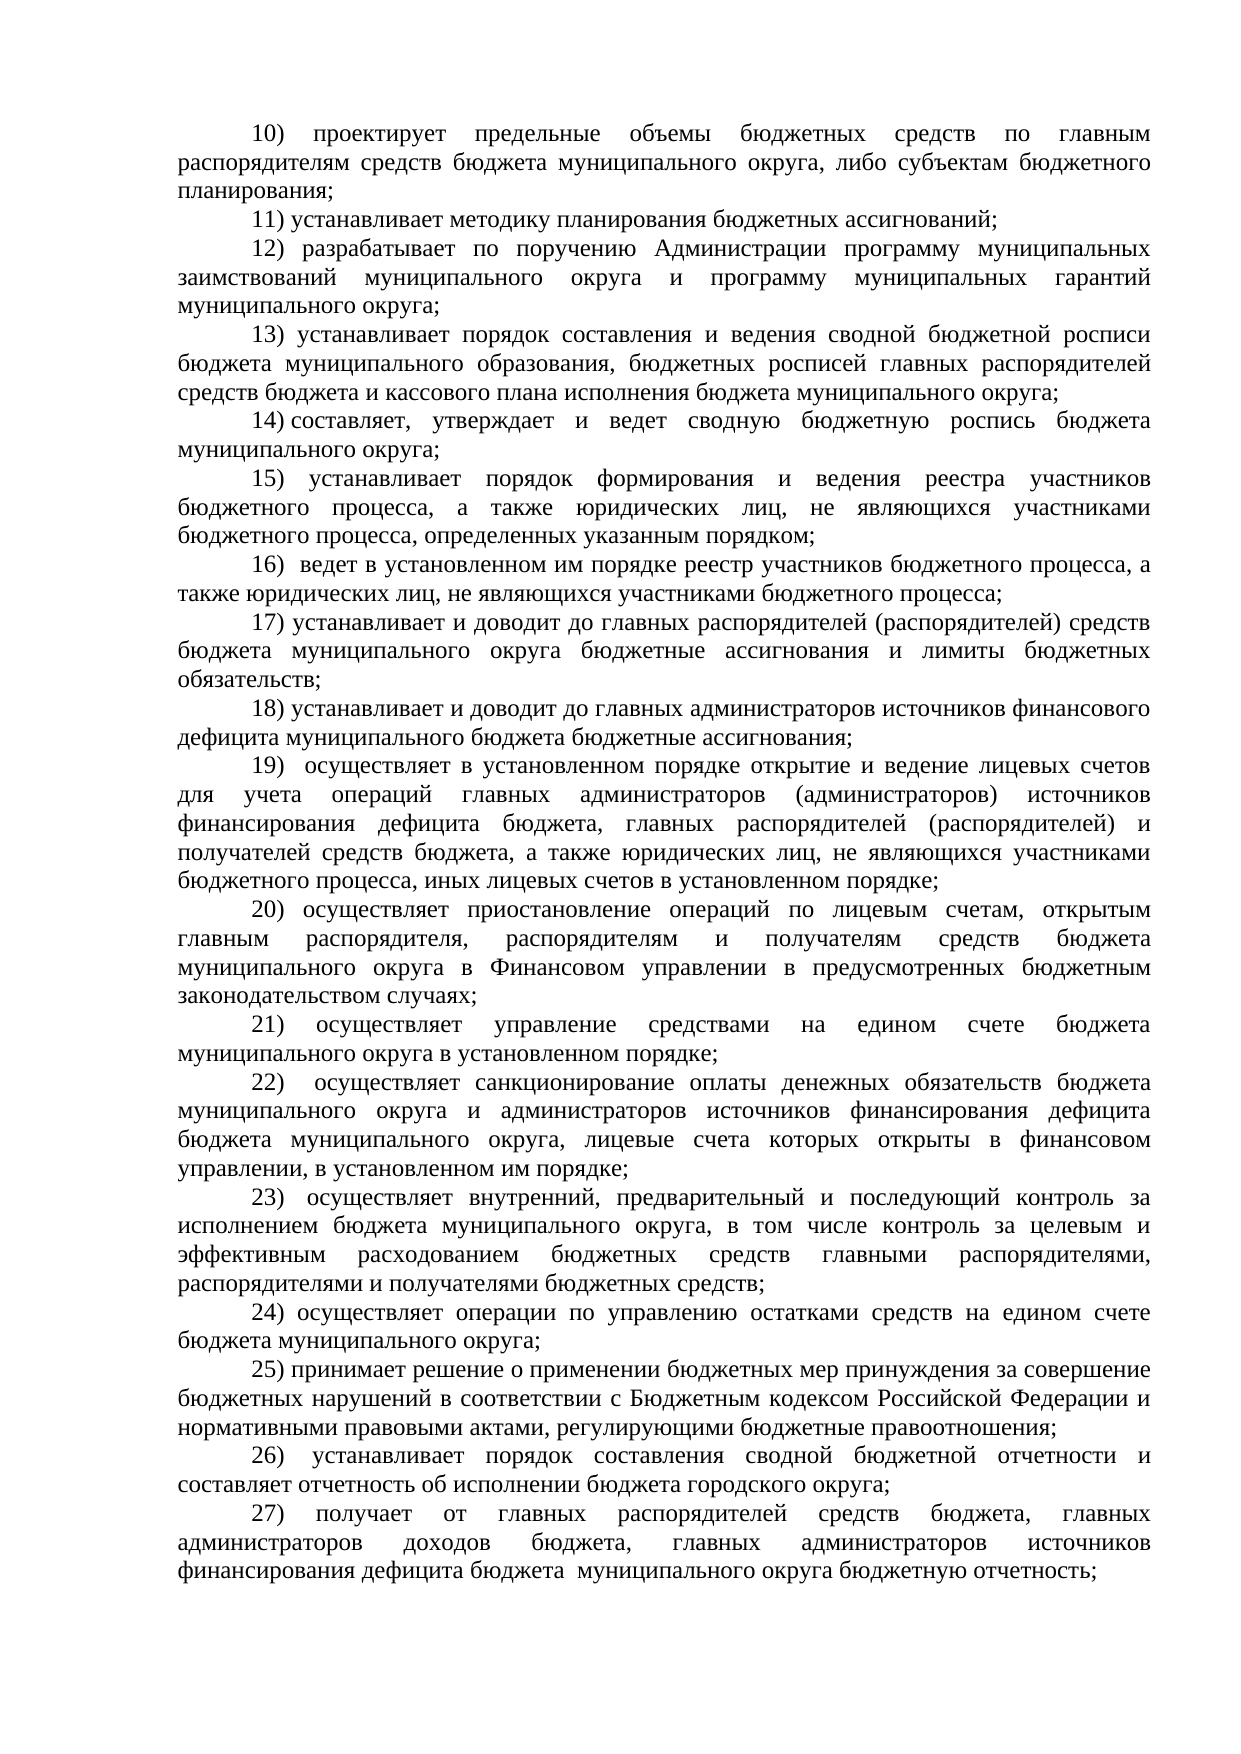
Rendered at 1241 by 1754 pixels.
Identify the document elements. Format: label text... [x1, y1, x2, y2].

text 21) осуществляет управление средствами на едином счете бюджета муниципального округа в установленном порядке; [177, 1009, 1152, 1067]
text 15) устанавливает порядок формирования и ведения реестра участников бюджетного процесса, а также юридических лиц, не являющихся участниками бюджетного процесса, определенных указанным порядком; [177, 463, 1152, 549]
text 20) осуществляет приостановление операций по лицевым счетам, открытым главным распорядителя, распорядителям и получателям средств бюджета муниципального округа в Финансовом управлении в предусмотренных бюджетным законодательством случаях; [177, 894, 1152, 1009]
text 26) устанавливает порядок составления сводной бюджетной отчетности и составляет отчетность об исполнении бюджета городского округа; [177, 1441, 1152, 1498]
text 16) ведет в установленном им порядке реестр участников бюджетного процесса, а также юридических лиц, не являющихся участниками бюджетного процесса; [177, 549, 1152, 607]
text 17) устанавливает и доводит до главных распорядителей (распорядителей) средств бюджета муниципального округа бюджетные ассигнования и лимиты бюджетных обязательств; [177, 607, 1152, 693]
text 18) устанавливает и доводит до главных администраторов источников финансового дефицита муниципального бюджета бюджетные ассигнования; [177, 693, 1152, 751]
text 14) составляет, утверждает и ведет сводную бюджетную роспись бюджета муниципального округа; [177, 406, 1152, 463]
text 25) принимает решение о применении бюджетных мер принуждения за совершение бюджетных нарушений в соответствии с Бюджетным кодексом Российской Федерации и нормативными правовыми актами, регулирующими бюджетные правоотношения; [177, 1354, 1152, 1441]
text 12) разрабатывает по поручению Администрации программу муниципальных заимствований муниципального округа и программу муниципальных гарантий муниципального округа; [177, 233, 1152, 319]
text 22) осуществляет санкционирование оплаты денежных обязательств бюджета муниципального округа и администраторов источников финансирования дефицита бюджета муниципального округа, лицевые счета которых открыты в финансовом управлении, в установленном им порядке; [177, 1067, 1152, 1182]
text 13) устанавливает порядок составления и ведения сводной бюджетной росписи бюджета муниципального образования, бюджетных росписей главных распорядителей средств бюджета и кассового плана исполнения бюджета муниципального округа; [177, 319, 1152, 406]
text 24) осуществляет операции по управлению остатками средств на едином счете бюджета муниципального округа; [177, 1297, 1152, 1354]
text 19) осуществляет в установленном порядке открытие и ведение лицевых счетов для учета операций главных администраторов (администраторов) источников финансирования дефицита бюджета, главных распорядителей (распорядителей) и получателей средств бюджета, а также юридических лиц, не являющихся участниками бюджетного процесса, иных лицевых счетов в установленном порядке; [177, 751, 1152, 894]
text 27) получает от главных распорядителей средств бюджета, главных администраторов доходов бюджета, главных администраторов источников финансирования дефицита бюджета муниципального округа бюджетную отчетность; [177, 1498, 1152, 1584]
text 11) устанавливает методику планирования бюджетных ассигнований; [177, 204, 1152, 233]
text 23) осуществляет внутренний, предварительный и последующий контроль за исполнением бюджета муниципального округа, в том числе контроль за целевым и эффективным расходованием бюджетных средств главными распорядителями, распорядителями и получателями бюджетных средств; [177, 1182, 1152, 1297]
text 10) проектирует предельные объемы бюджетных средств по главным распорядителям средств бюджета муниципального округа, либо субъектам бюджетного планирования; [177, 118, 1152, 204]
